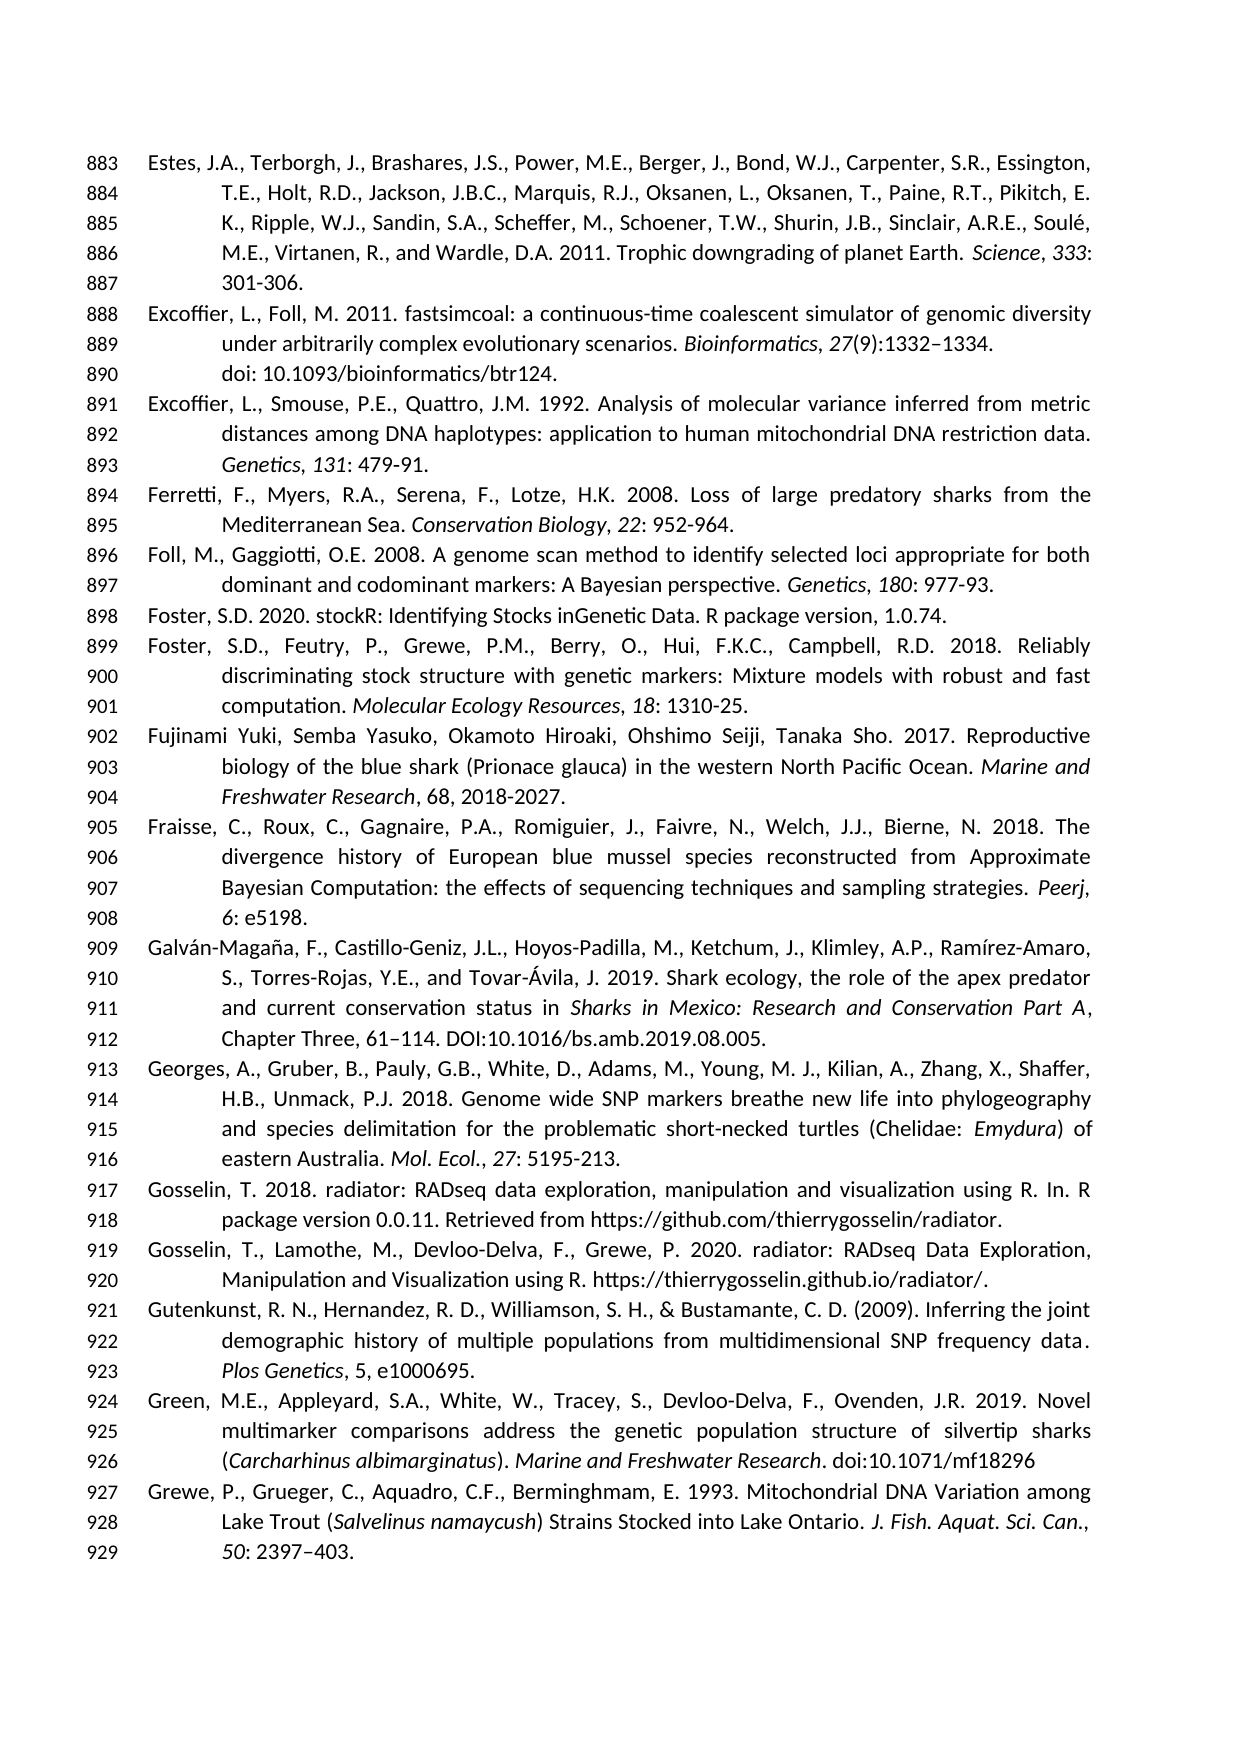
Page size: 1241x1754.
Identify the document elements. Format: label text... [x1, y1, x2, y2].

text Fraisse, C., Roux, C., Gagnaire, P.A., Romiguier, J., Faivre, N., Welch, J.J., Bierne, N. 2018. The divergence history of European blue mussel species reconstructed from Approximate Bayesian Computation: the effects of sequencing techniques and sampling strategies. Peerj, 6: e5198. [148, 812, 1093, 931]
text Green, M.E., Appleyard, S.A., White, W., Tracey, S., Devloo-Delva, F., Ovenden, J.R. 2019. Novel multimarker comparisons address the genetic population structure of silvertip sharks (Carcharhinus albimarginatus). Marine and Freshwater Research. doi:10.1071/mf18296 [148, 1386, 1093, 1474]
text Excoffier, L., Foll, M. 2011. fastsimcoal: a continuous-time coalescent simulator of genomic diversity under arbitrarily complex evolutionary scenarios. Bioinformatics, 27(9):1332–1334. [148, 299, 1093, 357]
text doi: 10.1093/bioinformatics/btr124. [221, 359, 1093, 387]
text Ferretti, F., Myers, R.A., Serena, F., Lotze, H.K. 2008. Loss of large predatory sharks from the Mediterranean Sea. Conservation Biology, 22: 952-964. [148, 480, 1093, 538]
text Gosselin, T., Lamothe, M., Devloo-Delva, F., Grewe, P. 2020. radiator: RADseq Data Exploration, Manipulation and Visualization using R. https://thierrygosselin.github.io/radiator/. [148, 1235, 1093, 1293]
text Foster, S.D., Feutry, P., Grewe, P.M., Berry, O., Hui, F.K.C., Campbell, R.D. 2018. Reliably discriminating stock structure with genetic markers: Mixture models with robust and fast computation. Molecular Ecology Resources, 18: 1310-25. [148, 631, 1093, 719]
text Fujinami Yuki, Semba Yasuko, Okamoto Hiroaki, Ohshimo Seiji, Tanaka Sho. 2017. Reproductive biology of the blue shark (Prionace glauca) in the western North Pacific Ocean. Marine and Freshwater Research, 68, 2018-2027. [148, 722, 1093, 810]
text Excoffier, L., Smouse, P.E., Quattro, J.M. 1992. Analysis of molecular variance inferred from metric distances among DNA haplotypes: application to human mitochondrial DNA restriction data. Genetics, 131: 479‐91. [148, 389, 1093, 478]
text Estes, J.A., Terborgh, J., Brashares, J.S., Power, M.E., Berger, J., Bond, W.J., Carpenter, S.R., Essington, T.E., Holt, R.D., Jackson, J.B.C., Marquis, R.J., Oksanen, L., Oksanen, T., Paine, R.T., Pikitch, E. K., Ripple, W.J., Sandin, S.A., Scheffer, M., Schoener, T.W., Shurin, J.B., Sinclair, A.R.E., Soulé, M.E., Virtanen, R., and Wardle, D.A. 2011. Trophic downgrading of planet Earth. Science, 333: 301-306. [148, 148, 1093, 296]
text Gutenkunst, R. N., Hernandez, R. D., Williamson, S. H., & Bustamante, C. D. (2009). Inferring the joint demographic history of multiple populations from multidimensional SNP frequency data. Plos Genetics, 5, e1000695. [148, 1296, 1093, 1384]
text Gosselin, T. 2018. radiator: RADseq data exploration, manipulation and visualization using R. In. R package version 0.0.11. Retrieved from https://github.com/thierrygosselin/radiator. [148, 1175, 1093, 1233]
text Grewe, P., Grueger, C., Aquadro, C.F., Berminghmam, E. 1993. Mitochondrial DNA Variation among Lake Trout (Salvelinus namaycush) Strains Stocked into Lake Ontario. J. Fish. Aquat. Sci. Can., 50: 2397–403. [148, 1477, 1093, 1565]
text Georges, A., Gruber, B., Pauly, G.B., White, D., Adams, M., Young, M. J., Kilian, A., Zhang, X., Shaffer, H.B., Unmack, P.J. 2018. Genome wide SNP markers breathe new life into phylogeography and species delimitation for the problematic short-necked turtles (Chelidae: Emydura) of eastern Australia. Mol. Ecol., 27: 5195-213. [148, 1054, 1093, 1172]
text Foll, M., Gaggiotti, O.E. 2008. A genome scan method to identify selected loci appropriate for both dominant and codominant markers: A Bayesian perspective. Genetics, 180: 977-93. [148, 540, 1093, 598]
text Galván-Magaña, F., Castillo-Geniz, J.L., Hoyos-Padilla, M., Ketchum, J., Klimley, A.P., Ramírez-Amaro, S., Torres-Rojas, Y.E., and Tovar-Ávila, J. 2019. Shark ecology, the role of the apex predator and current conservation status in Sharks in Mexico: Research and Conservation Part A, Chapter Three, 61–114. DOI:10.1016/bs.amb.2019.08.005. [148, 933, 1093, 1052]
text Foster, S.D. 2020. stockR: Identifying Stocks inGenetic Data. R package version, 1.0.74. [148, 601, 1093, 629]
